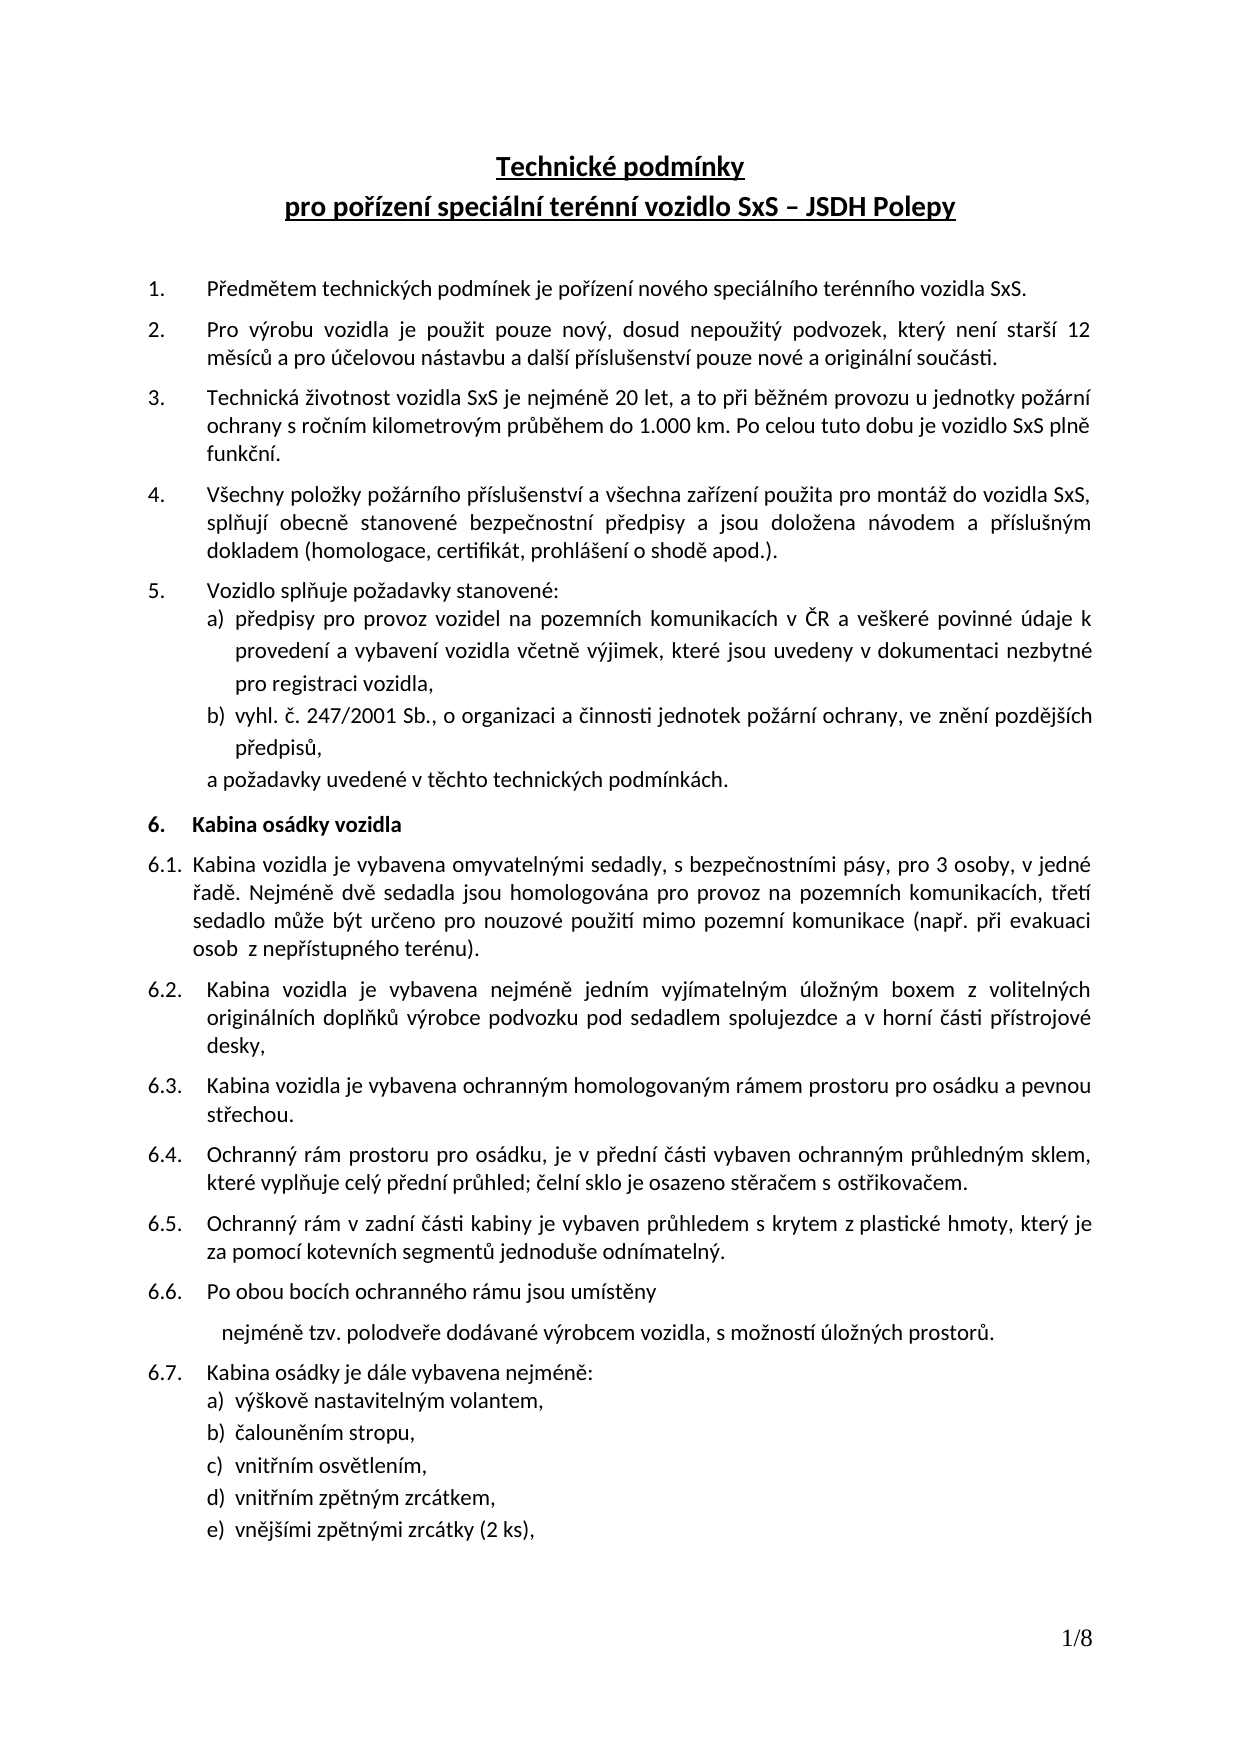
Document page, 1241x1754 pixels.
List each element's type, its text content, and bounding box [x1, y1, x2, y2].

text Technické podmínky [148, 148, 1093, 183]
list Ochranný rám v zadní části kabiny je vybaven průhledem s krytem z plastické hmoty, který je za pomocí kotevních segmentů jednoduše odnímatelný. [148, 1209, 1093, 1265]
list Kabina vozidla je vybavena nejméně jedním vyjímatelným úložným boxem z volitelných originálních doplňků výrobce podvozku pod sedadlem spolujezdce a v horní části přístrojové desky, [148, 975, 1093, 1059]
list Technická životnost vozidla SxS je nejméně 20 let, a to při běžném provozu u jednotky požární ochrany s ročním kilometrovým průběhem do 1.000 km. Po celou tuto dobu je vozidlo SxS plně funkční. [148, 383, 1093, 467]
list výškově nastavitelným volantem, [207, 1386, 1093, 1414]
list Kabina vozidla je vybavena ochranným homologovaným rámem prostoru pro osádku a pevnou střechou. [148, 1072, 1093, 1128]
list Kabina vozidla je vybavena omyvatelnými sedadly, s bezpečnostními pásy, pro 3 osoby, v jedné řadě. Nejméně dvě sedadla jsou homologována pro provoz na pozemních komunikacích, třetí sedadlo může být určeno pro nouzové použití mimo pozemní komunikace (např. při evakuaci osob z nepřístupného terénu). [148, 851, 1093, 963]
text nejméně tzv. polodveře dodávané výrobcem vozidla, s možností úložných prostorů. [160, 1318, 1093, 1346]
list Ochranný rám prostoru pro osádku, je v přední části vybaven ochranným průhledným sklem, které vyplňuje celý přední průhled; čelní sklo je osazeno stěračem s ostřikovačem. [148, 1140, 1093, 1196]
list vnitřním osvětlením, [207, 1451, 1093, 1479]
text pro pořízení speciální terénní vozidlo SxS – JSDH Polepy [148, 188, 1093, 224]
list Pro výrobu vozidla je použit pouze nový, dosud nepoužitý podvozek, který není starší 12 měsíců a pro účelovou nástavbu a další příslušenství pouze nové a originální součásti. [148, 315, 1093, 371]
list vnějšími zpětnými zrcátky (2 ks), [207, 1515, 1093, 1543]
list Předmětem technických podmínek je pořízení nového speciálního terénního vozidla SxS. [148, 274, 1093, 302]
list vnitřním zpětným zrcátkem, [207, 1483, 1093, 1511]
list Všechny položky požárního příslušenství a všechna zařízení použita pro montáž do vozidla SxS, splňují obecně stanovené bezpečnostní předpisy a jsou doložena návodem a příslušným dokladem (homologace, certifikát, prohlášení o shodě apod.). [148, 480, 1093, 564]
list předpisy pro provoz vozidel na pozemních komunikacích v ČR a veškeré povinné údaje k provedení a vybavení vozidla včetně výjimek, které jsou uvedeny v dokumentaci nezbytné pro registraci vozidla, [207, 604, 1093, 697]
list Kabina osádky vozidla [148, 810, 1093, 838]
text a požadavky uvedené v těchto technických podmínkách. [207, 765, 1093, 793]
list vyhl. č. 247/2001 Sb., o organizaci a činnosti jednotek požární ochrany, ve znění pozdějších předpisů, [207, 701, 1093, 761]
list čalouněním stropu, [207, 1418, 1093, 1447]
list Kabina osádky je dále vybavena nejméně: [148, 1358, 1093, 1386]
list Po obou bocích ochranného rámu jsou umístěny [148, 1277, 1093, 1305]
list Vozidlo splňuje požadavky stanovené: [148, 576, 1093, 604]
